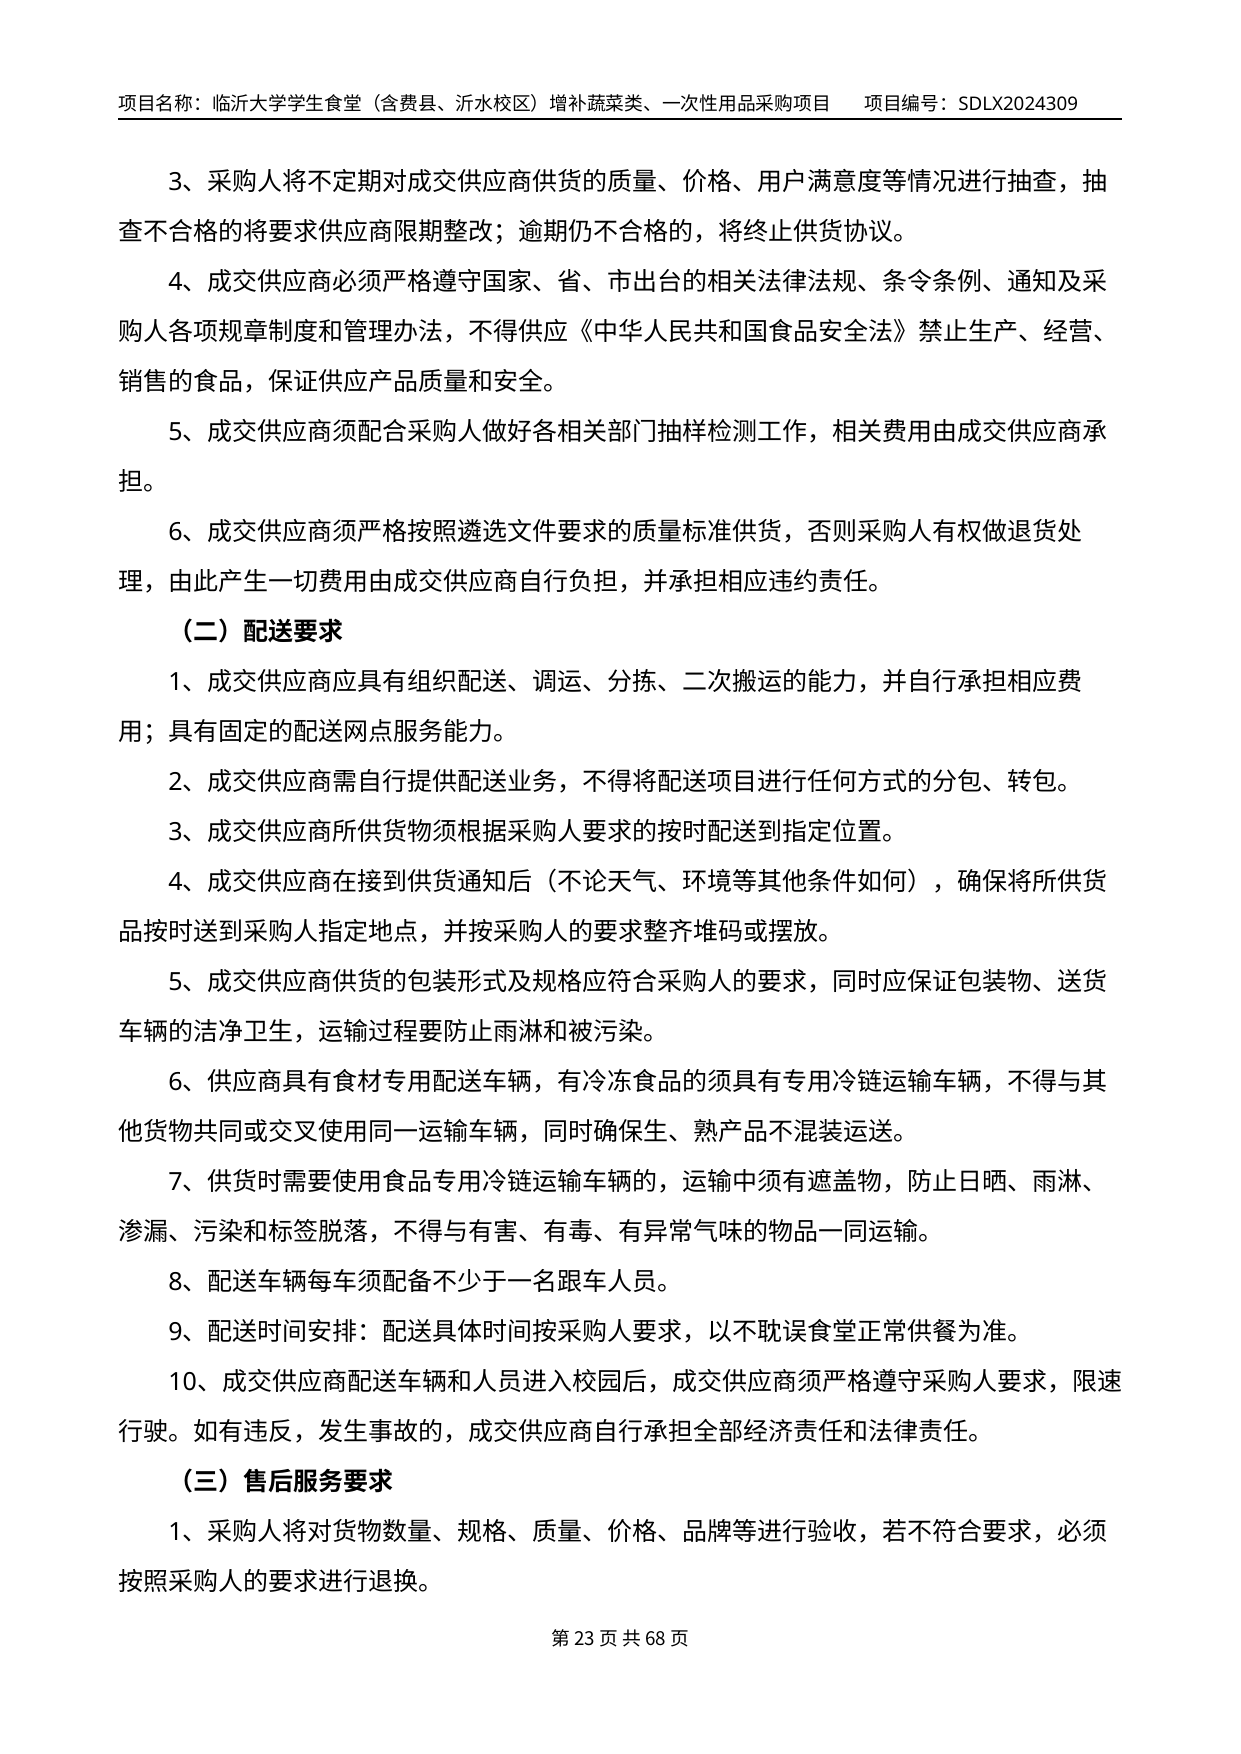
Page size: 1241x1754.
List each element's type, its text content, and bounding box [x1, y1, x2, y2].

text （二）配送要求 [118, 600, 1122, 650]
text 4、成交供应商在接到供货通知后（不论天气、环境等其他条件如何），确保将所供货品按时送到采购人指定地点，并按采购人的要求整齐堆码或摆放。 [118, 850, 1122, 950]
text 10、成交供应商配送车辆和人员进入校园后，成交供应商须严格遵守采购人要求，限速行驶。如有违反，发生事故的，成交供应商自行承担全部经济责任和法律责任。 [118, 1350, 1122, 1450]
text 6、供应商具有食材专用配送车辆，有冷冻食品的须具有专用冷链运输车辆，不得与其他货物共同或交叉使用同一运输车辆，同时确保生、熟产品不混装运送。 [118, 1050, 1122, 1150]
text 7、供货时需要使用食品专用冷链运输车辆的，运输中须有遮盖物，防止日晒、雨淋、渗漏、污染和标签脱落，不得与有害、有毒、有异常气味的物品一同运输。 [118, 1150, 1122, 1250]
text 4、成交供应商必须严格遵守国家、省、市出台的相关法律法规、条令条例、通知及采购人各项规章制度和管理办法，不得供应《中华人民共和国食品安全法》禁止生产、经营、销售的食品，保证供应产品质量和安全。 [118, 250, 1122, 400]
text 9、配送时间安排：配送具体时间按采购人要求，以不耽误食堂正常供餐为准。 [118, 1300, 1122, 1350]
text 5、成交供应商供货的包装形式及规格应符合采购人的要求，同时应保证包装物、送货车辆的洁净卫生，运输过程要防止雨淋和被污染。 [118, 950, 1122, 1050]
text 1、成交供应商应具有组织配送、调运、分拣、二次搬运的能力，并自行承担相应费用；具有固定的配送网点服务能力。 [118, 650, 1122, 750]
text 3、采购人将不定期对成交供应商供货的质量、价格、用户满意度等情况进行抽查，抽查不合格的将要求供应商限期整改；逾期仍不合格的，将终止供货协议。 [118, 150, 1122, 250]
text 3、成交供应商所供货物须根据采购人要求的按时配送到指定位置。 [118, 800, 1122, 850]
text 5、成交供应商须配合采购人做好各相关部门抽样检测工作，相关费用由成交供应商承担。 [118, 400, 1122, 500]
text 8、配送车辆每车须配备不少于一名跟车人员。 [118, 1250, 1122, 1300]
text 2、成交供应商需自行提供配送业务，不得将配送项目进行任何方式的分包、转包。 [118, 750, 1122, 800]
text 1、采购人将对货物数量、规格、质量、价格、品牌等进行验收，若不符合要求，必须按照采购人的要求进行退换。 [118, 1500, 1122, 1600]
text （三）售后服务要求 [118, 1450, 1122, 1500]
text 6、成交供应商须严格按照遴选文件要求的质量标准供货，否则采购人有权做退货处理，由此产生一切费用由成交供应商自行负担，并承担相应违约责任。 [118, 500, 1122, 600]
